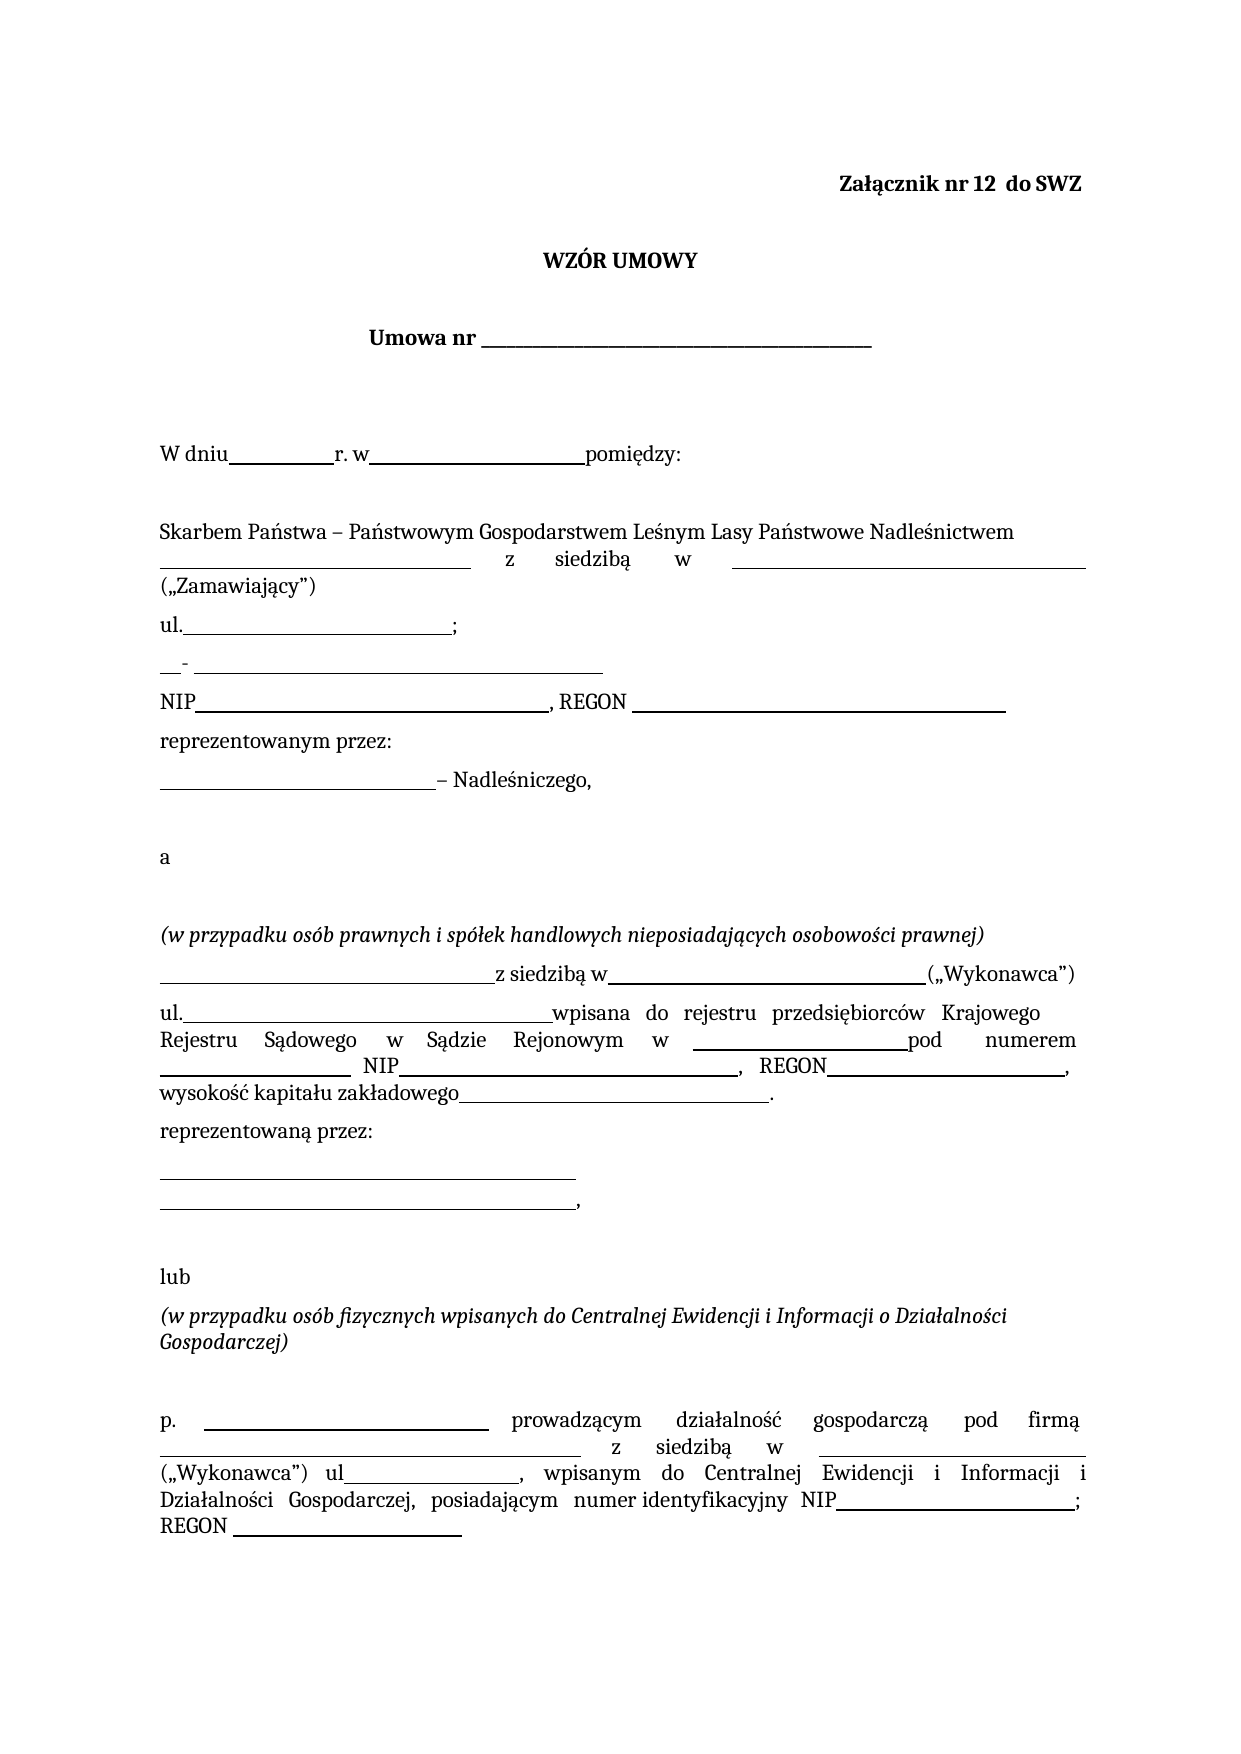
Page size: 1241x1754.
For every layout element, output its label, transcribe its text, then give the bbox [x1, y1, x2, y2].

text Rejestru Sądowego w Sądzie Rejonowym w pod numerem [159, 1026, 1098, 1053]
text WZÓR UMOWY [154, 248, 1086, 274]
text W dniu r. w pomiędzy: [159, 441, 1098, 467]
text p. prowadzącym działalność gospodarczą pod firmą [159, 1406, 1098, 1433]
text Umowa nr ______________________________________________ [155, 325, 1086, 352]
text - [159, 650, 1098, 676]
text a [159, 844, 1098, 871]
text , [159, 1186, 1098, 1213]
text Gospodarczej) [159, 1329, 1098, 1355]
text („Zamawiający”) [159, 572, 1098, 599]
subtitle Załącznik nr 12 do SWZ [133, 170, 1081, 197]
text reprezentowanym przez: [159, 728, 1098, 754]
text NIP , REGON , [159, 1053, 1098, 1079]
text ul. ; [159, 611, 1098, 638]
text z siedzibą w [159, 545, 1098, 572]
text Skarbem Państwa – Państwowym Gospodarstwem Leśnym Lasy Państwowe Nadleśnictwem [159, 519, 1098, 545]
text (w przypadku osób prawnych i spółek handlowych nieposiadających osobowości prawnej) [159, 922, 1098, 948]
text – Nadleśniczego, [159, 767, 1098, 793]
text (w przypadku osób fizycznych wpisanych do Centralnej Ewidencji i Informacji o Działalności [159, 1303, 1098, 1329]
text wysokość kapitału zakładowego . reprezentowaną przez: [159, 1079, 774, 1144]
text ul. wpisana do rejestru przedsiębiorców Krajowego [159, 999, 1098, 1026]
text z siedzibą w („Wykonawca”) [159, 961, 1098, 987]
text lub [159, 1264, 1098, 1290]
text NIP , REGON [159, 689, 1098, 715]
text z siedzibą w („Wykonawca”) ul , wpisanym do Centralnej Ewidencji i Informacji i Działalności Gospodarczej, posiadającym numer identyfikacyjny NIP ; REGON [159, 1433, 1087, 1539]
